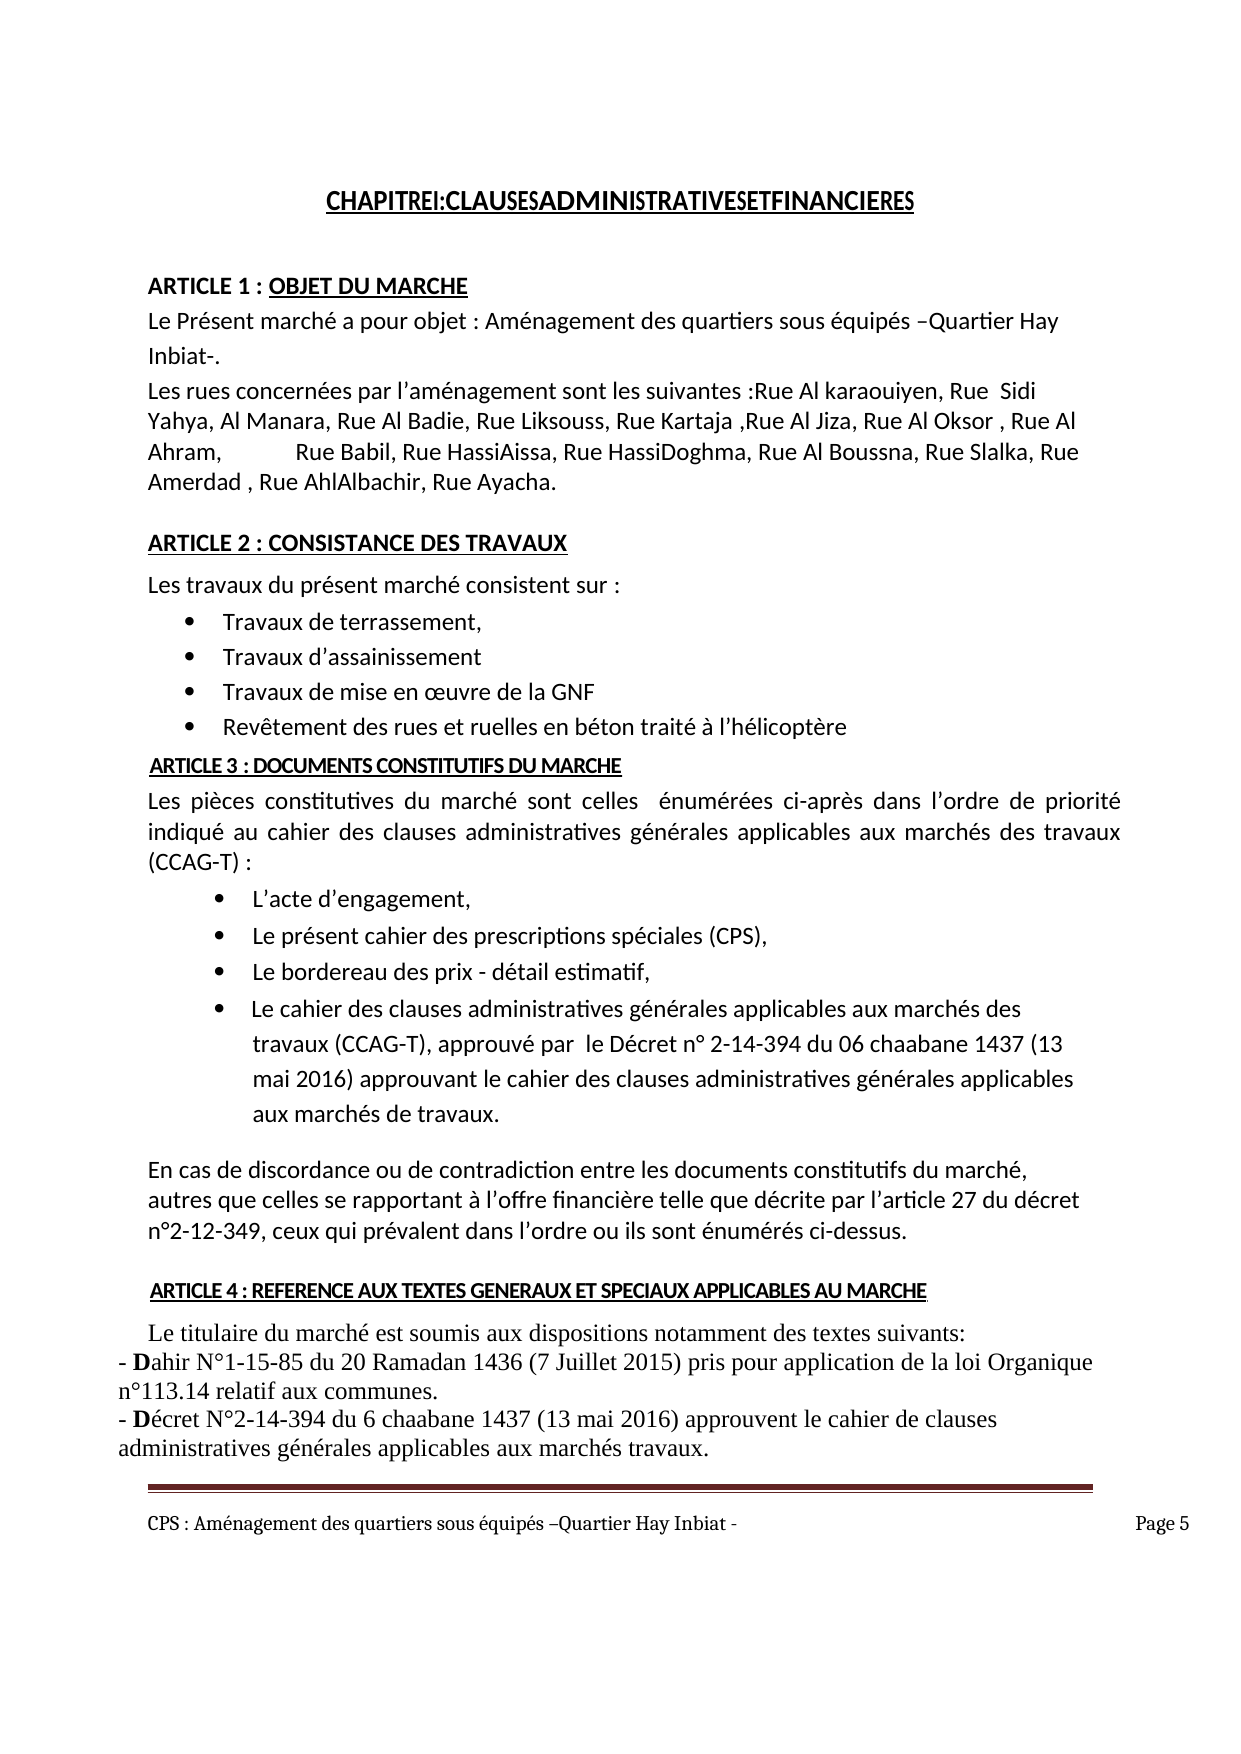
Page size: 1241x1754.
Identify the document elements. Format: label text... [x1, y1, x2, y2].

text En cas de discordance ou de contradiction entre les documents constitutifs du marché, autres que celles se rapportant à l’offre financière telle que décrite par l’article 27 du décret n°2-12-349, ceux qui prévalent dans l’ordre ou ils sont énumérés ci-dessus. [148, 1154, 1093, 1246]
list Le cahier des clauses administratives générales applicables aux marchés des travaux (CCAG-T), approuvé par le Décret n° 2-14-394 du 06 chaabane 1437 (13 mai 2016) approuvant le cahier des clauses administratives générales applicables aux marchés de travaux. [215, 993, 1093, 1129]
text Le Présent marché a pour objet : Aménagement des quartiers sous équipés –Quartier Hay Inbiat-. [148, 305, 1093, 371]
text ARTICLE 3 : DOCUMENTS CONSTITUTIFS DU MARCHE [149, 752, 1093, 779]
list Travaux de mise en œuvre de la GNF [185, 676, 1122, 706]
text Le titulaire du marché est soumis aux dispositions notamment des textes suivants: [148, 1318, 1093, 1347]
list L’acte d’engagement, [215, 883, 1122, 913]
text Les pièces constitutives du marché sont celles énumérées ci-après dans l’ordre de priorité indiqué au cahier des clauses administratives générales applicables aux marchés des travaux (CCAG-T) : [148, 785, 1122, 877]
subtitle CHAPITREI:CLAUSESADMINISTRATIVESETFINANCIERES [148, 182, 1093, 217]
text Les rues concernées par l’aménagement sont les suivantes :Rue Al karaouiyen, Rue Sidi Yahya, Al Manara, Rue Al Badie, Rue Liksouss, Rue Kartaja ,Rue Al Jiza, Rue Al Oksor , Rue Al Ahram, Rue Babil, Rue HassiAissa, Rue HassiDoghma, Rue Al Boussna, Rue Slalka, Rue Amerdad , Rue AhlAlbachir, Rue Ayacha. [148, 375, 1093, 497]
list Revêtement des rues et ruelles en béton traité à l’hélicoptère [185, 711, 1122, 741]
text - Dahir N°1-15-85 du 20 Ramadan 1436 (7 Juillet 2015) pris pour application de la loi Organique n°113.14 relatif aux communes. [118, 1347, 1122, 1404]
list Travaux de terrassement, [185, 606, 1122, 636]
text ARTICLE 1 : OBJET DU MARCHE [148, 270, 1093, 301]
text - Décret N°2-14-394 du 6 chaabane 1437 (13 mai 2016) approuvent le cahier de clauses administratives générales applicables aux marchés travaux. [118, 1404, 1122, 1462]
list Le bordereau des prix - détail estimatif, [215, 957, 1122, 987]
text ARTICLE 4 : REFERENCE AUX TEXTES GENERAUX ET SPECIAUX APPLICABLES AU MARCHE [149, 1276, 1093, 1304]
list Le présent cahier des prescriptions spéciales (CPS), [215, 920, 1122, 950]
text ARTICLE 2 : CONSISTANCE DES TRAVAUX [148, 528, 1093, 558]
text Les travaux du présent marché consistent sur : [148, 569, 1122, 599]
list Travaux d’assainissement [185, 641, 1122, 671]
